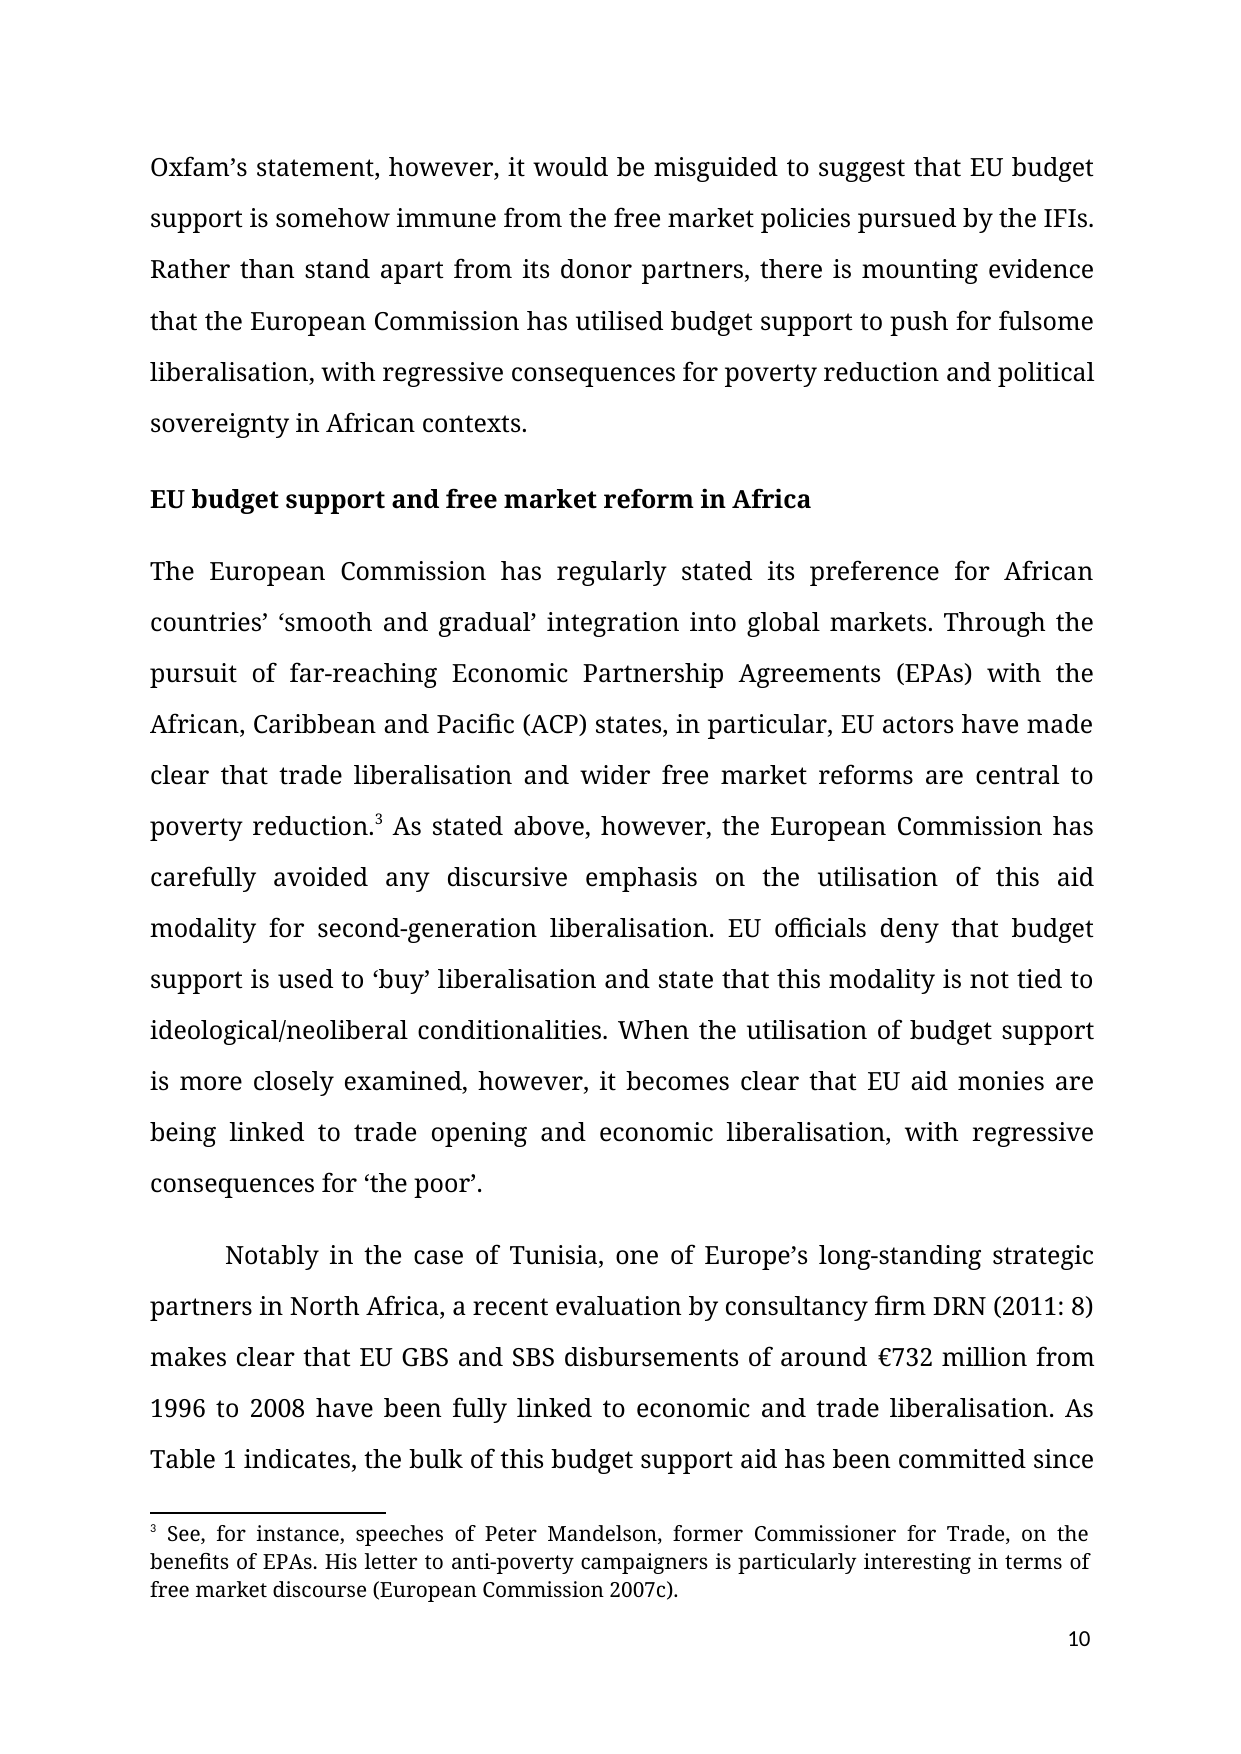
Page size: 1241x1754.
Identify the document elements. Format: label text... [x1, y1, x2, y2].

text EU budget support and free market reform in Africa [150, 481, 1095, 515]
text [150, 1237, 1095, 1476]
text The European Commission has regularly stated its preference for African countries’ ‘smooth and gradual’ integration into global markets. Through the pursuit of far-reaching Economic Partnership Agreements (EPAs) with the African, Caribbean and Pacific (ACP) states, in particular, EU actors have made clear that trade liberalisation and wider free market reforms are central to poverty reduction. As stated above, however, the European Commission has carefully avoided any discursive emphasis on the utilisation of this aid modality for second-generation liberalisation. EU officials deny that budget support is used to ‘buy’ liberalisation and state that this modality is not tied to ideological/neoliberal conditionalities. When the utilisation of budget support is more closely examined, however, it becomes clear that EU aid monies are being linked to trade opening and economic liberalisation, with regressive consequences for ‘the poor’. [150, 553, 1095, 1200]
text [150, 150, 1095, 439]
